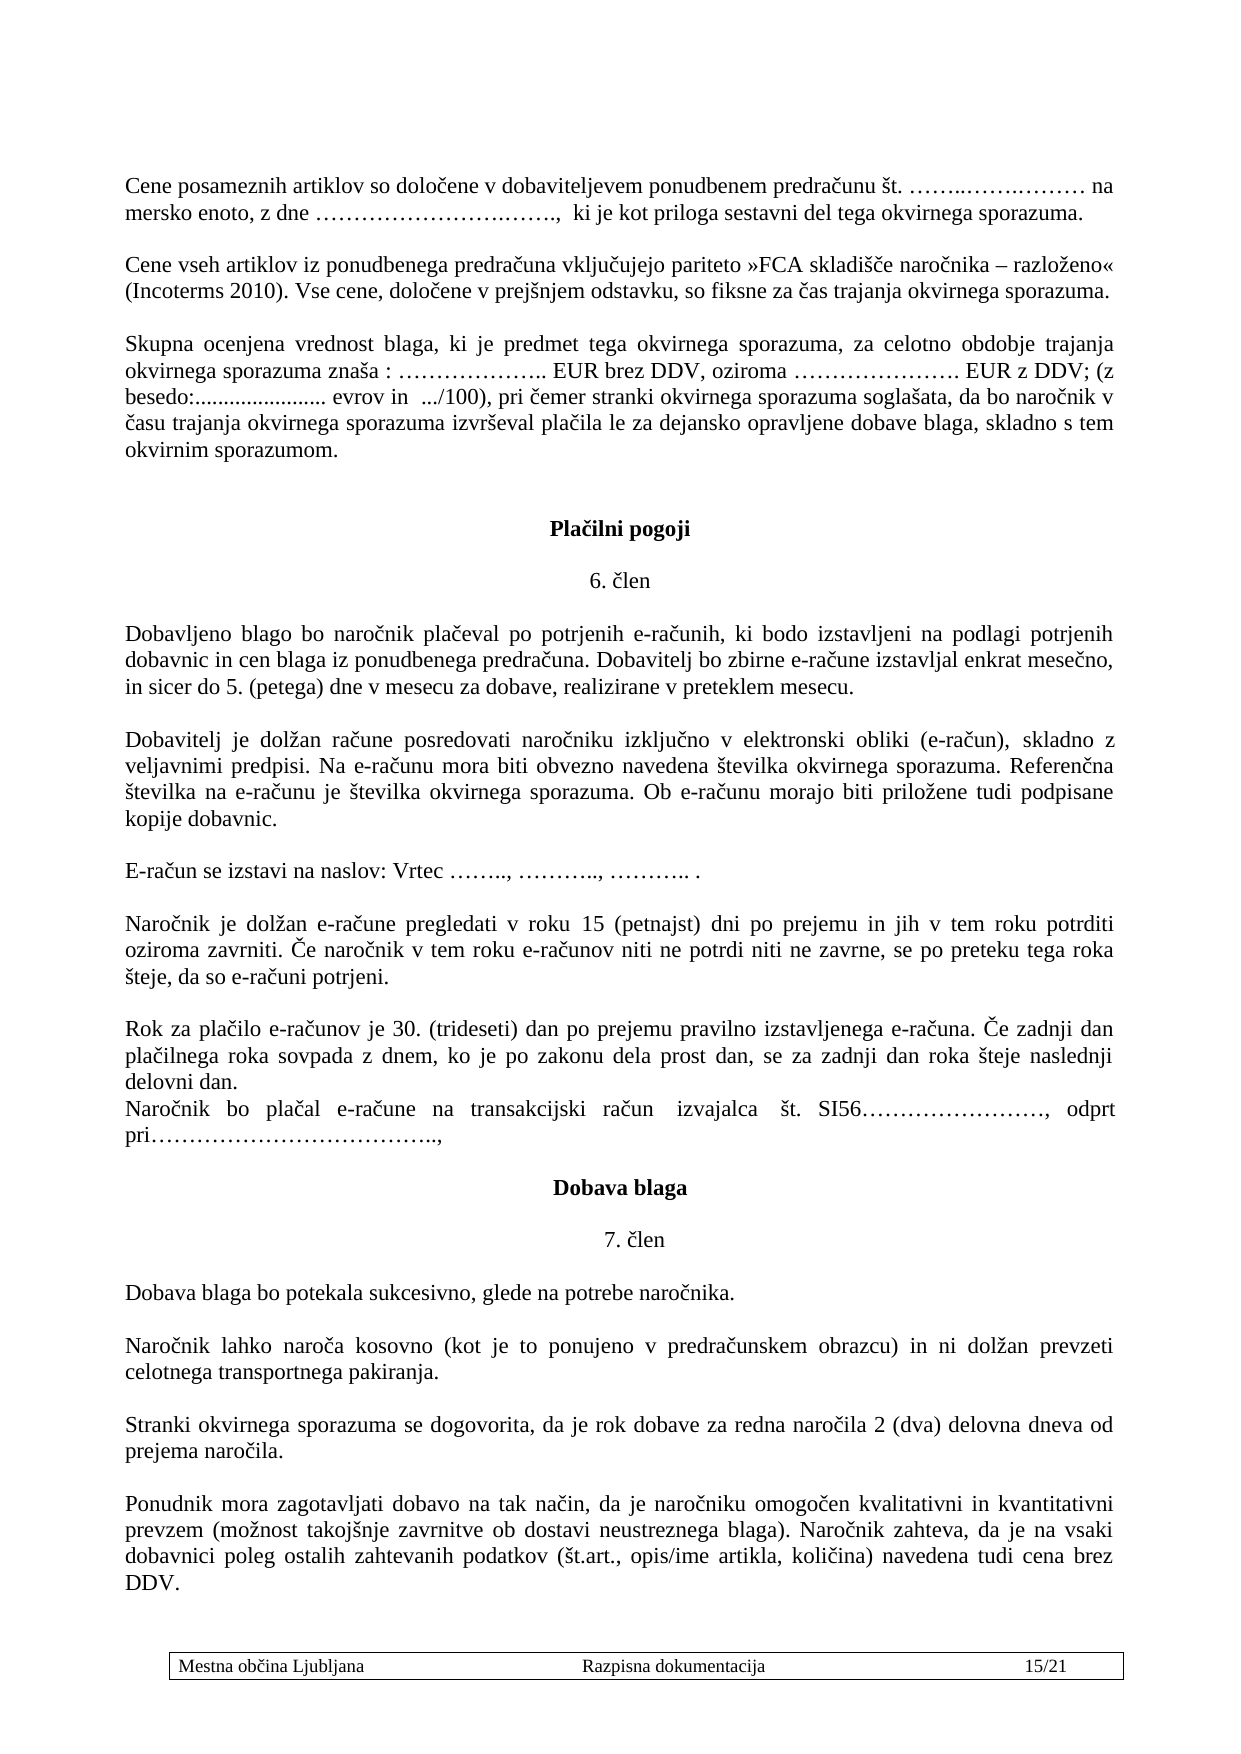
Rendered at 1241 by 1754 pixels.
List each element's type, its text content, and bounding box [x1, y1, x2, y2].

text Dobava blaga [125, 1174, 1115, 1200]
text Ponudnik mora zagotavljati dobavo na tak način, da je naročniku omogočen kvalitativni in kvantitativni prevzem (možnost takojšnje zavrnitve ob dostavi neustreznega blaga). Naročnik zahteva, da je na vsaki dobavnici poleg ostalih zahtevanih podatkov (št.art., opis/ime artikla, količina) navedena tudi cena brez DDV. [125, 1490, 1115, 1595]
text Plačilni pogoji [125, 515, 1115, 541]
text Dobava blaga bo potekala sukcesivno, glede na potrebe naročnika. [125, 1279, 1115, 1305]
text Dobavitelj je dolžan račune posredovati naročniku izključno v elektronski obliki (e-račun), skladno z veljavnimi predpisi. Na e-računu mora biti obvezno navedena številka okvirnega sporazuma. Referenčna številka na e-računu je številka okvirnega sporazuma. Ob e-računu morajo biti priložene tudi podpisane kopije dobavnic. [125, 726, 1115, 831]
text Cene vseh artiklov iz ponudbenega predračuna vključujejo pariteto »FCA skladišče naročnika – razloženo« (Incoterms 2010). Vse cene, določene v prejšnjem odstavku, so fiksne za čas trajanja okvirnega sporazuma. [125, 251, 1115, 304]
text Dobavljeno blago bo naročnik plačeval po potrjenih e-računih, ki bodo izstavljeni na podlagi potrjenih dobavnic in cen blaga iz ponudbenega predračuna. Dobavitelj bo zbirne e-račune izstavljal enkrat mesečno, in sicer do 5. (petega) dne v mesecu za dobave, realizirane v preteklem mesecu. [125, 620, 1115, 699]
text E-račun se izstavi na naslov: Vrtec …….., ……….., ……….. . [125, 857, 1115, 884]
text Naročnik bo plačal e-račune na transakcijski račun izvajalca št. SI56……………………, odprt pri……………………………….., [125, 1094, 1115, 1147]
text Naročnik lahko naroča kosovno (kot je to ponujeno v predračunskem obrazcu) in ni dolžan prevzeti celotnega transportnega pakiranja. [125, 1332, 1115, 1384]
text Stranki okvirnega sporazuma se dogovorita, da je rok dobave za redna naročila 2 (dva) delovna dneva od prejema naročila. [125, 1411, 1115, 1463]
text Cene posameznih artiklov so določene v dobaviteljevem ponudbenem predračunu št. ……..…….……… na mersko enoto, z dne …………………….……., ki je kot priloga sestavni del tega okvirnega sporazuma. [125, 172, 1115, 225]
text Skupna ocenjena vrednost blaga, ki je predmet tega okvirnega sporazuma, za celotno obdobje trajanja okvirnega sporazuma znaša : ……………….. EUR brez DDV, oziroma …………………. EUR z DDV; (z besedo:....................... evrov in .../100), pri čemer stranki okvirnega sporazuma soglašata, da bo naročnik v času trajanja okvirnega sporazuma izvrševal plačila le za dejansko opravljene dobave blaga, skladno s tem okvirnim sporazumom. [125, 330, 1115, 462]
text 6. člen [125, 567, 1115, 594]
text 7. člen [125, 1226, 1115, 1253]
text Rok za plačilo e-računov je 30. (trideseti) dan po prejemu pravilno izstavljenega e-računa. Če zadnji dan plačilnega roka sovpada z dnem, ko je po zakonu dela prost dan, se za zadnji dan roka šteje naslednji delovni dan. [125, 1016, 1115, 1094]
text Naročnik je dolžan e-račune pregledati v roku 15 (petnajst) dni po prejemu in jih v tem roku potrditi oziroma zavrniti. Če naročnik v tem roku e-računov niti ne potrdi niti ne zavrne, se po preteku tega roka šteje, da so e-računi potrjeni. [125, 910, 1115, 989]
